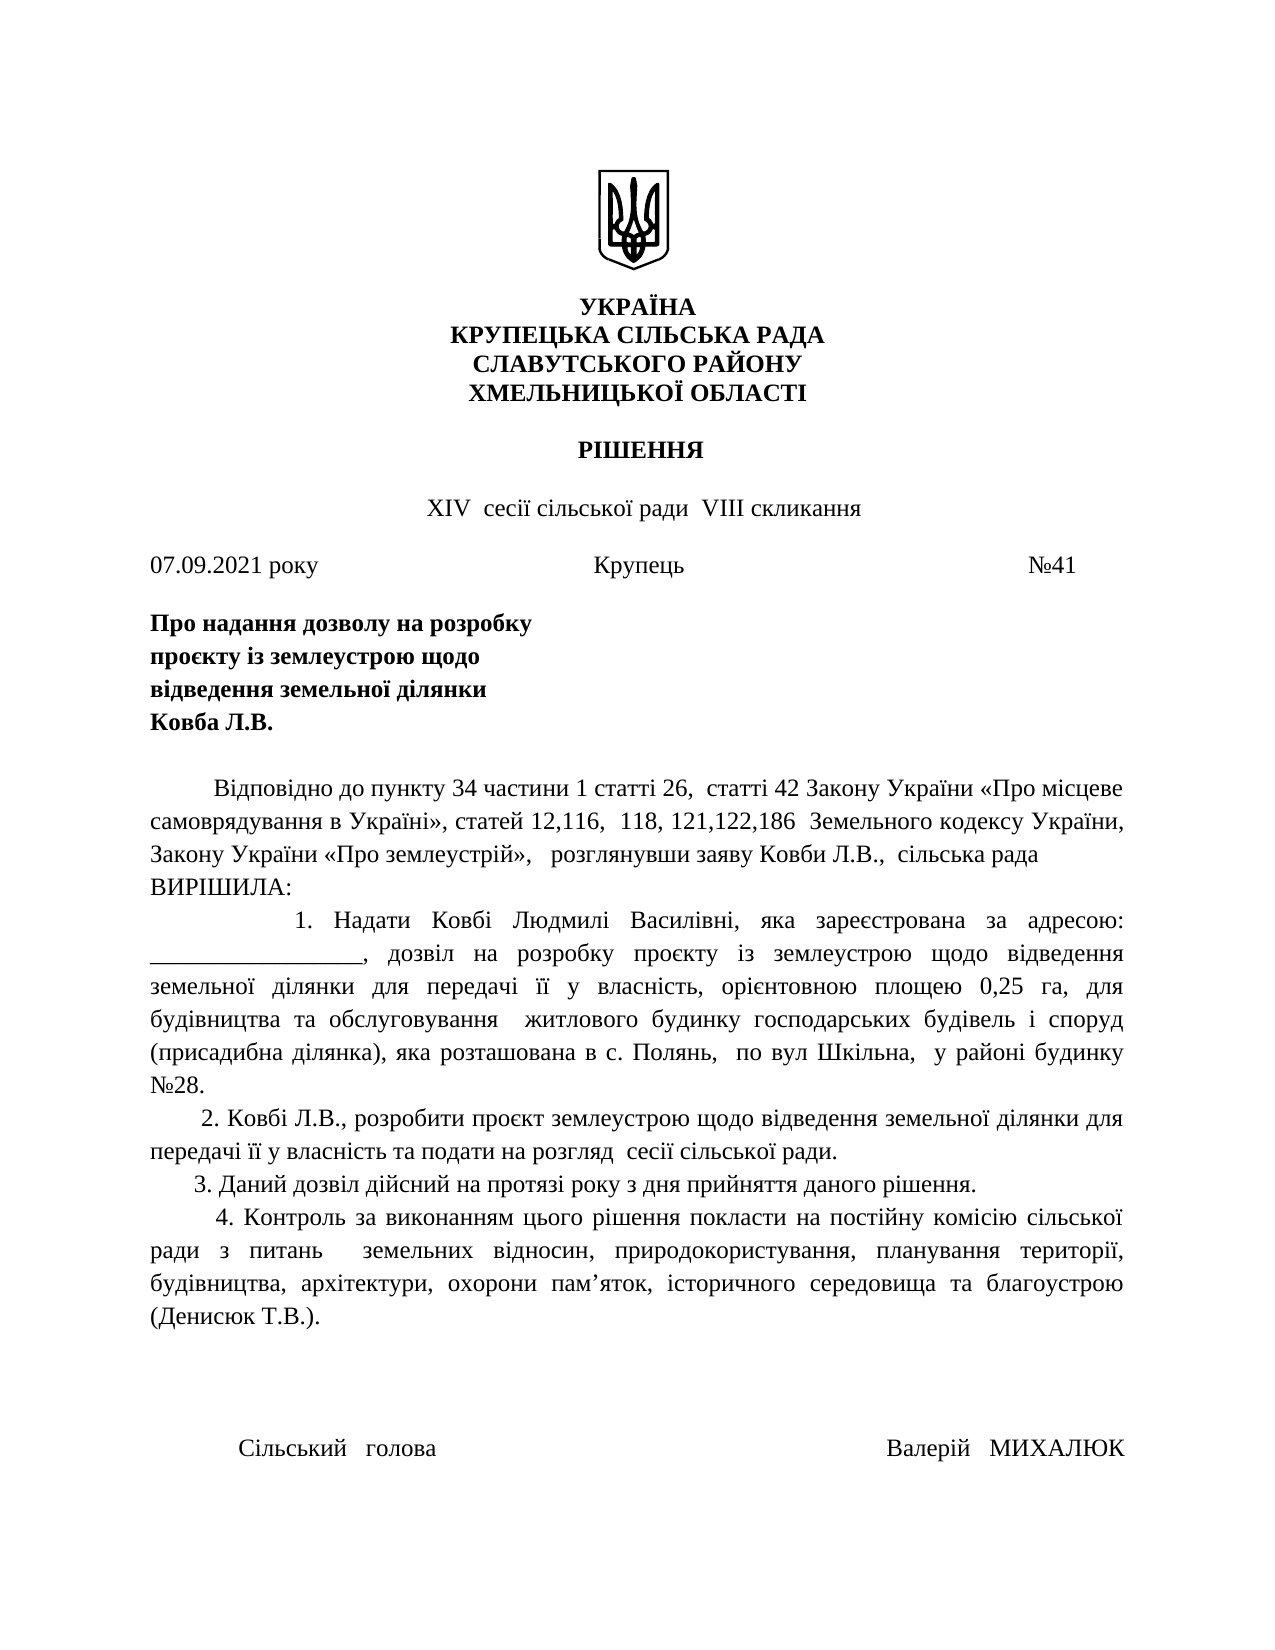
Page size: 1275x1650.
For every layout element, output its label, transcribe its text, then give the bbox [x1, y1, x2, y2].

text 2. Ковбі Л.В., розробити проєкт землеустрою щодо відведення земельної ділянки для передачі її у власність та подати на розгляд сесії сільської ради. [150, 1103, 1125, 1165]
text Відповідно до пункту 34 частини 1 статті 26, статті 42 Закону України «Про місцеве самоврядування в Україні», статей 12,116, 118, 121,122,186 Земельного кодексу України, Закону України «Про землеустрій», розглянувши заяву Ковби Л.В., сільська рада [150, 773, 1125, 868]
text РІШЕННЯ [150, 435, 1125, 464]
text відведення земельної ділянки [150, 674, 1125, 703]
text 07.09.2021 року Крупець №41 [150, 550, 1125, 579]
text ВИРІШИЛА: [150, 872, 1125, 901]
text ХМЕЛЬНИЦЬКОЇ ОБЛАСТІ [150, 378, 1125, 407]
text СЛАВУТСЬКОГО РАЙОНУ [150, 349, 1125, 378]
text проєкту із землеустрою щодо [150, 641, 1125, 669]
text ХІV сесії сільської ради VІІІ скликання [150, 493, 1125, 522]
text Про надання дозволу на розробку [150, 608, 1125, 637]
text 3. Даний дозвіл дійсний на протязі року з дня прийняття даного рішення. [150, 1169, 1125, 1198]
text УКРАЇНА [150, 292, 1125, 320]
text Ковба Л.В. [150, 707, 1125, 736]
text 4. Контроль за виконанням цього рішення покласти на постійну комісію сільської ради з питань земельних відносин, природокористування, планування території, будівництва, архітектури, охорони пам’яток, історичного середовища та благоустрою (Денисюк Т.В.). [150, 1202, 1125, 1330]
text КРУПЕЦЬКА СІЛЬСЬКА РАДА [150, 320, 1125, 349]
text Сільський голова Валерій МИХАЛЮК [150, 1433, 1125, 1462]
text 1. Надати Ковбі Людмилі Василівні, яка зареєстрована за адресою: _________________, дозвіл на розробку проєкту із землеустрою щодо відведення земельної ділянки для передачі її у власність, орієнтовною площею 0,25 га, для будівництва та обслуговування житлового будинку господарських будівель і споруд (присадибна ділянка), яка розташована в с. Полянь, по вул Шкільна, у районі будинку №28. [150, 905, 1125, 1099]
